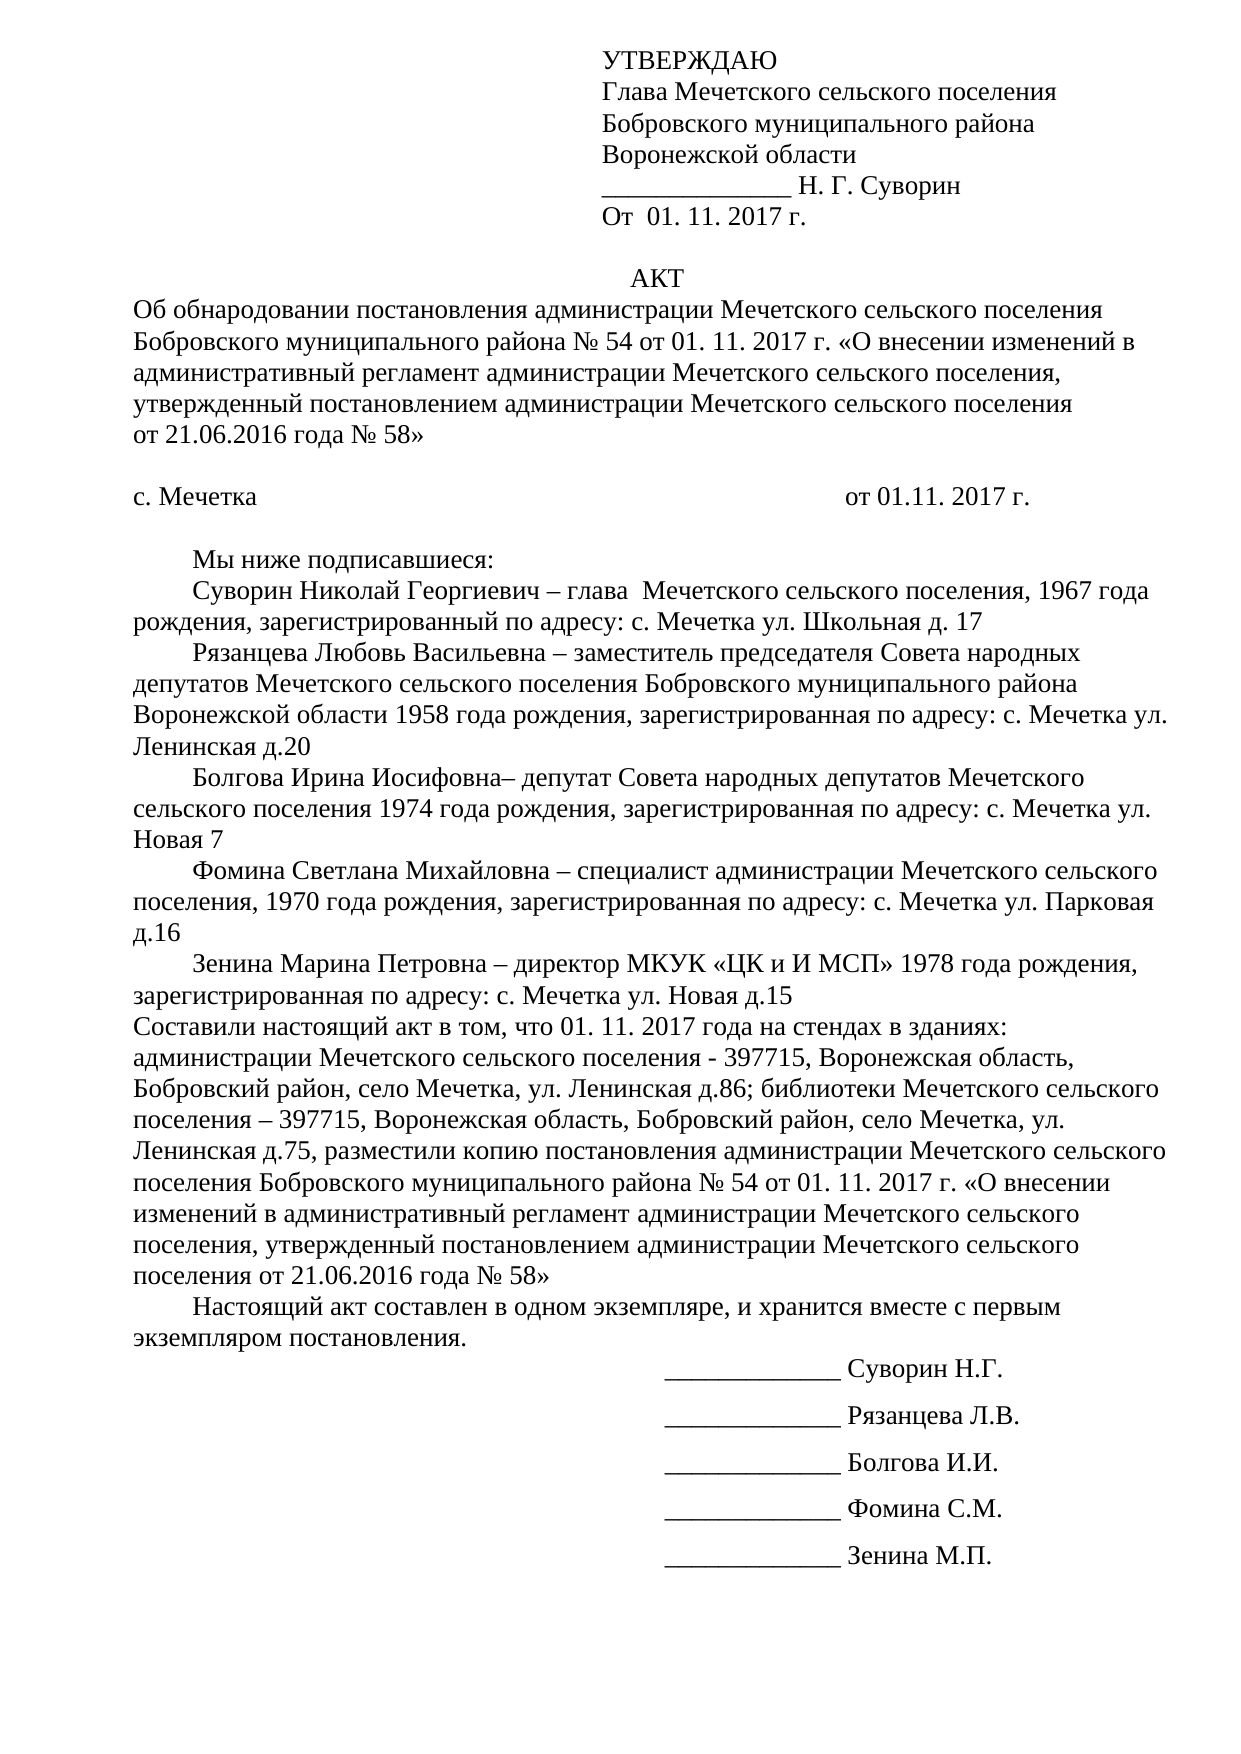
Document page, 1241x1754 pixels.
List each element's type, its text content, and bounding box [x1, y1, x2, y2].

text Настоящий акт составлен в одном экземпляре, и хранится вместе с первым экземпляром постановления. [133, 1290, 1181, 1352]
text Суворин Николай Георгиевич – глава Мечетского сельского поселения, 1967 года рождения, зарегистрированный по адресу: с. Мечетка ул. Школьная д. 17 [133, 574, 1181, 636]
text Фомина Светлана Михайловна – специалист администрации Мечетского сельского поселения, 1970 года рождения, зарегистрированная по адресу: с. Мечетка ул. Парковая д.16 [133, 854, 1181, 948]
text От 01. 11. 2017 г. [602, 200, 1181, 231]
text с. Мечетка от 01.11. 2017 г. [133, 480, 1181, 512]
text Мы ниже подписавшиеся: [133, 543, 1181, 574]
text Рязанцева Любовь Васильевна – заместитель председателя Совета народных депутатов Мечетского сельского поселения Бобровского муниципального района Воронежской области 1958 года рождения, зарегистрированная по адресу: с. Мечетка ул. Ленинская д.20 [133, 636, 1181, 761]
text _____________ Суворин Н.Г. [133, 1352, 1181, 1384]
text Болгова Ирина Иосифовна– депутат Совета народных депутатов Мечетского сельского поселения 1974 года рождения, зарегистрированная по адресу: с. Мечетка ул. Новая 7 [133, 761, 1181, 854]
text Об обнародовании постановления администрации Мечетского сельского поселения Бобровского муниципального района № 54 от 01. 11. 2017 г. «О внесении изменений в административный регламент администрации Мечетского сельского поселения, утвержденный постановлением администрации Мечетского сельского поселения [133, 293, 1181, 418]
text ______________ Н. Г. Суворин [602, 169, 1181, 200]
text _____________ Зенина М.П. [133, 1539, 1181, 1570]
text Зенина Марина Петровна – директор МКУК «ЦК и И МСП» 1978 года рождения, зарегистрированная по адресу: с. Мечетка ул. Новая д.15 [133, 948, 1181, 1010]
text УТВЕРЖДАЮ [602, 44, 1181, 76]
text Воронежской области [602, 138, 1181, 169]
text _____________ Фомина С.М. [133, 1492, 1181, 1524]
text Составили настоящий акт в том, что 01. 11. 2017 года на стендах в зданиях: администрации Мечетского сельского поселения - 397715, Воронежская область, Бобровский район, село Мечетка, ул. Ленинская д.86; библиотеки Мечетского сельского поселения – 397715, Воронежская область, Бобровский район, село Мечетка, ул. Ленинская д.75, разместили копию постановления администрации Мечетского сельского поселения Бобровского муниципального района № 54 от 01. 11. 2017 г. «О внесении изменений в административный регламент администрации Мечетского сельского поселения, утвержденный постановлением администрации Мечетского сельского поселения от 21.06.2016 года № 58» [133, 1010, 1181, 1290]
text Бобровского муниципального района [602, 107, 1181, 138]
text от 21.06.2016 года № 58» [133, 418, 1181, 449]
text _____________ Рязанцева Л.В. [133, 1399, 1181, 1430]
text Глава Мечетского сельского поселения [602, 76, 1181, 107]
text _____________ Болгова И.И. [133, 1446, 1181, 1477]
text АКТ [133, 262, 1181, 293]
